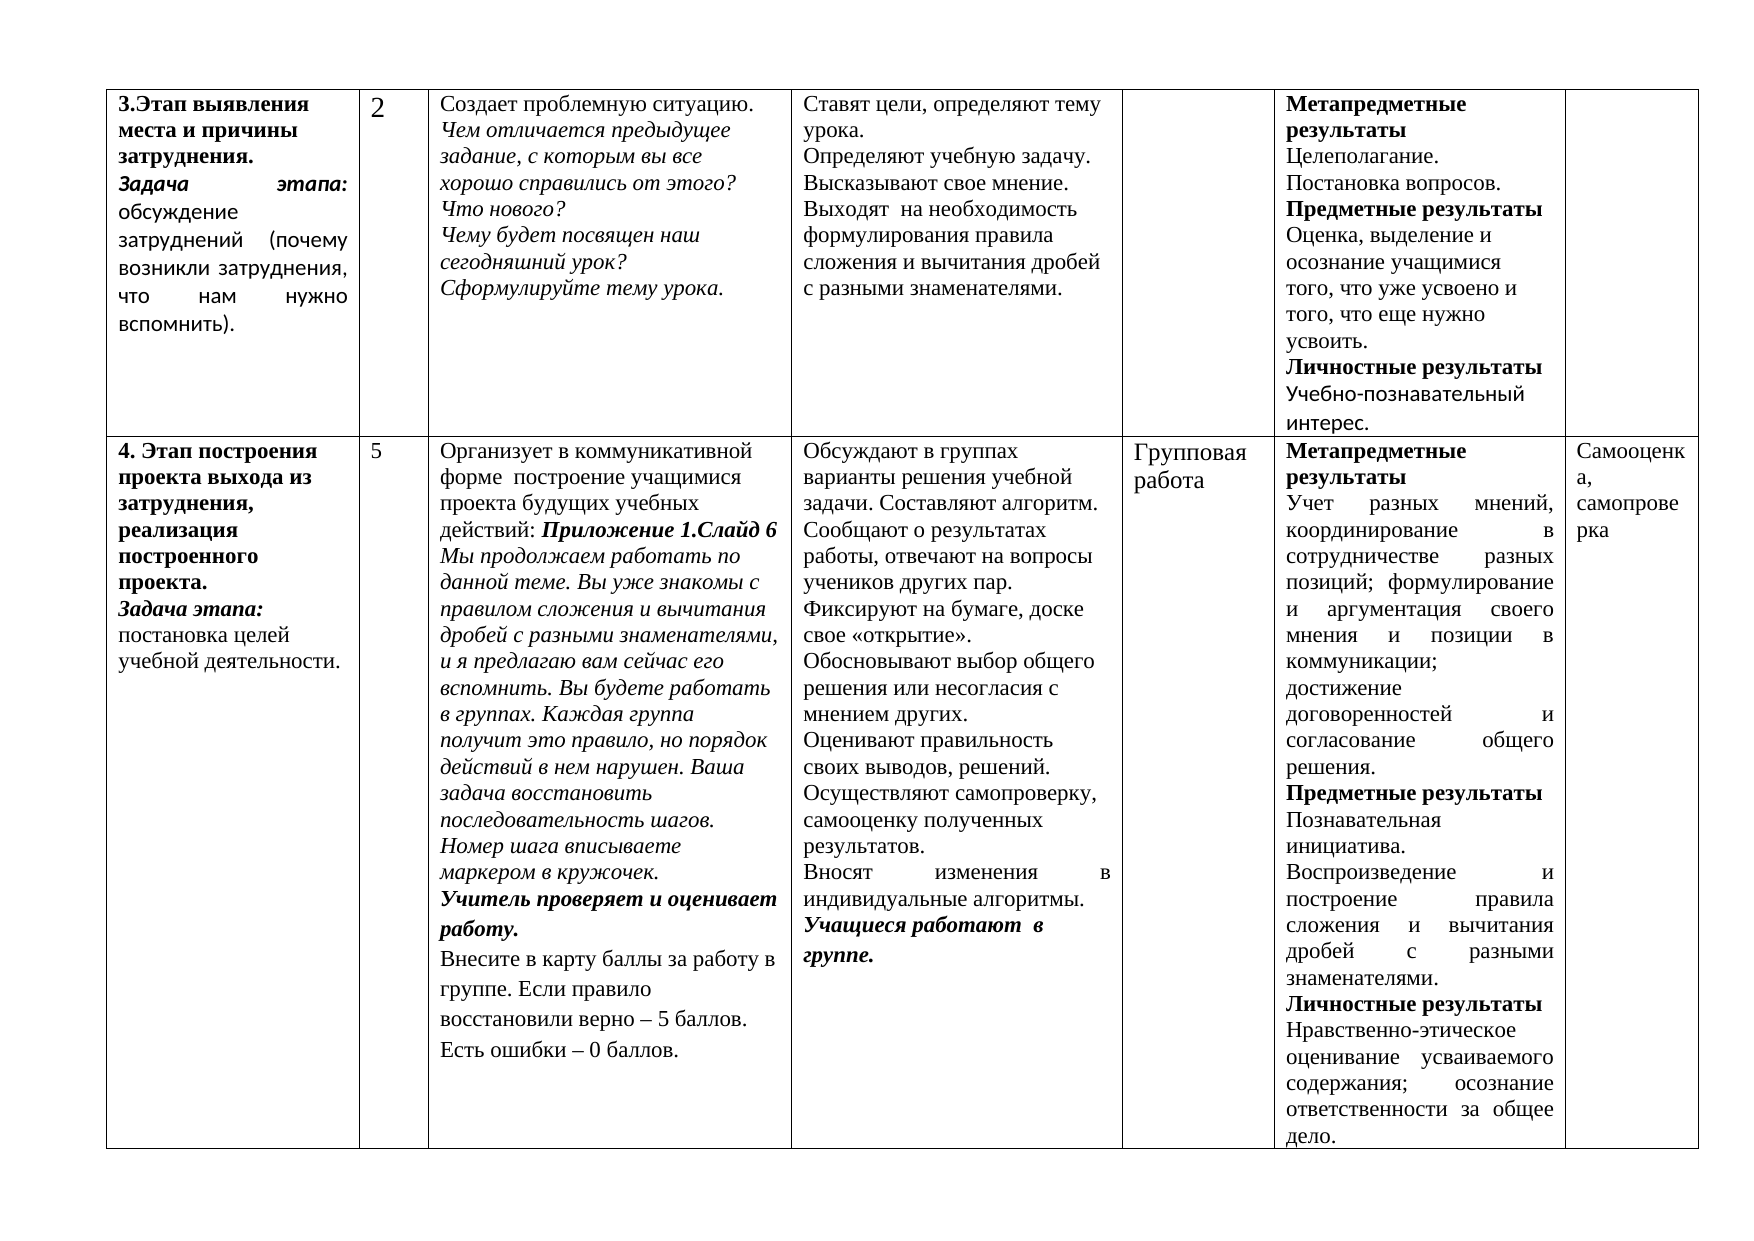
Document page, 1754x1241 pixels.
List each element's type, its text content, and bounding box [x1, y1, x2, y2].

table_cell Создает проблемную ситуацию. Чем отличается предыдущее задание, с которым вы все хорошо справились от этого? Что нового? Чему будет посвящен наш сегодняшний урок? Сформулируйте тему урока. [429, 90, 791, 436]
table_cell [1123, 90, 1274, 436]
table_cell Метапредметные результаты Целеполагание. Постановка вопросов. Предметные результаты Оценка, выделение и осознание учащимися того, что уже усвоено и того, что еще нужно усвоить. Личностные результаты Учебно-познавательный интерес. [1275, 90, 1565, 436]
table_cell 5 [360, 437, 428, 1148]
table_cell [792, 437, 1122, 1148]
table_cell 2 [360, 90, 428, 436]
table_cell [1566, 90, 1698, 436]
table_cell Ставят цели, определяют тему урока. Определяют учебную задачу. Высказывают свое мнение. Выходят на необходимость формулирования правила сложения и вычитания дробей с разными знаменателями. [792, 90, 1122, 436]
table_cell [429, 437, 791, 1148]
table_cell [1275, 437, 1565, 1148]
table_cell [107, 437, 359, 1148]
table_cell 3.Этап выявления места и причины затруднения. Задача этапа: обсуждение затруднений (почему возникли затруднения, что нам нужно вспомнить). [107, 90, 359, 436]
table_cell Групповая работа [1123, 437, 1274, 1148]
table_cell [1566, 437, 1698, 1148]
